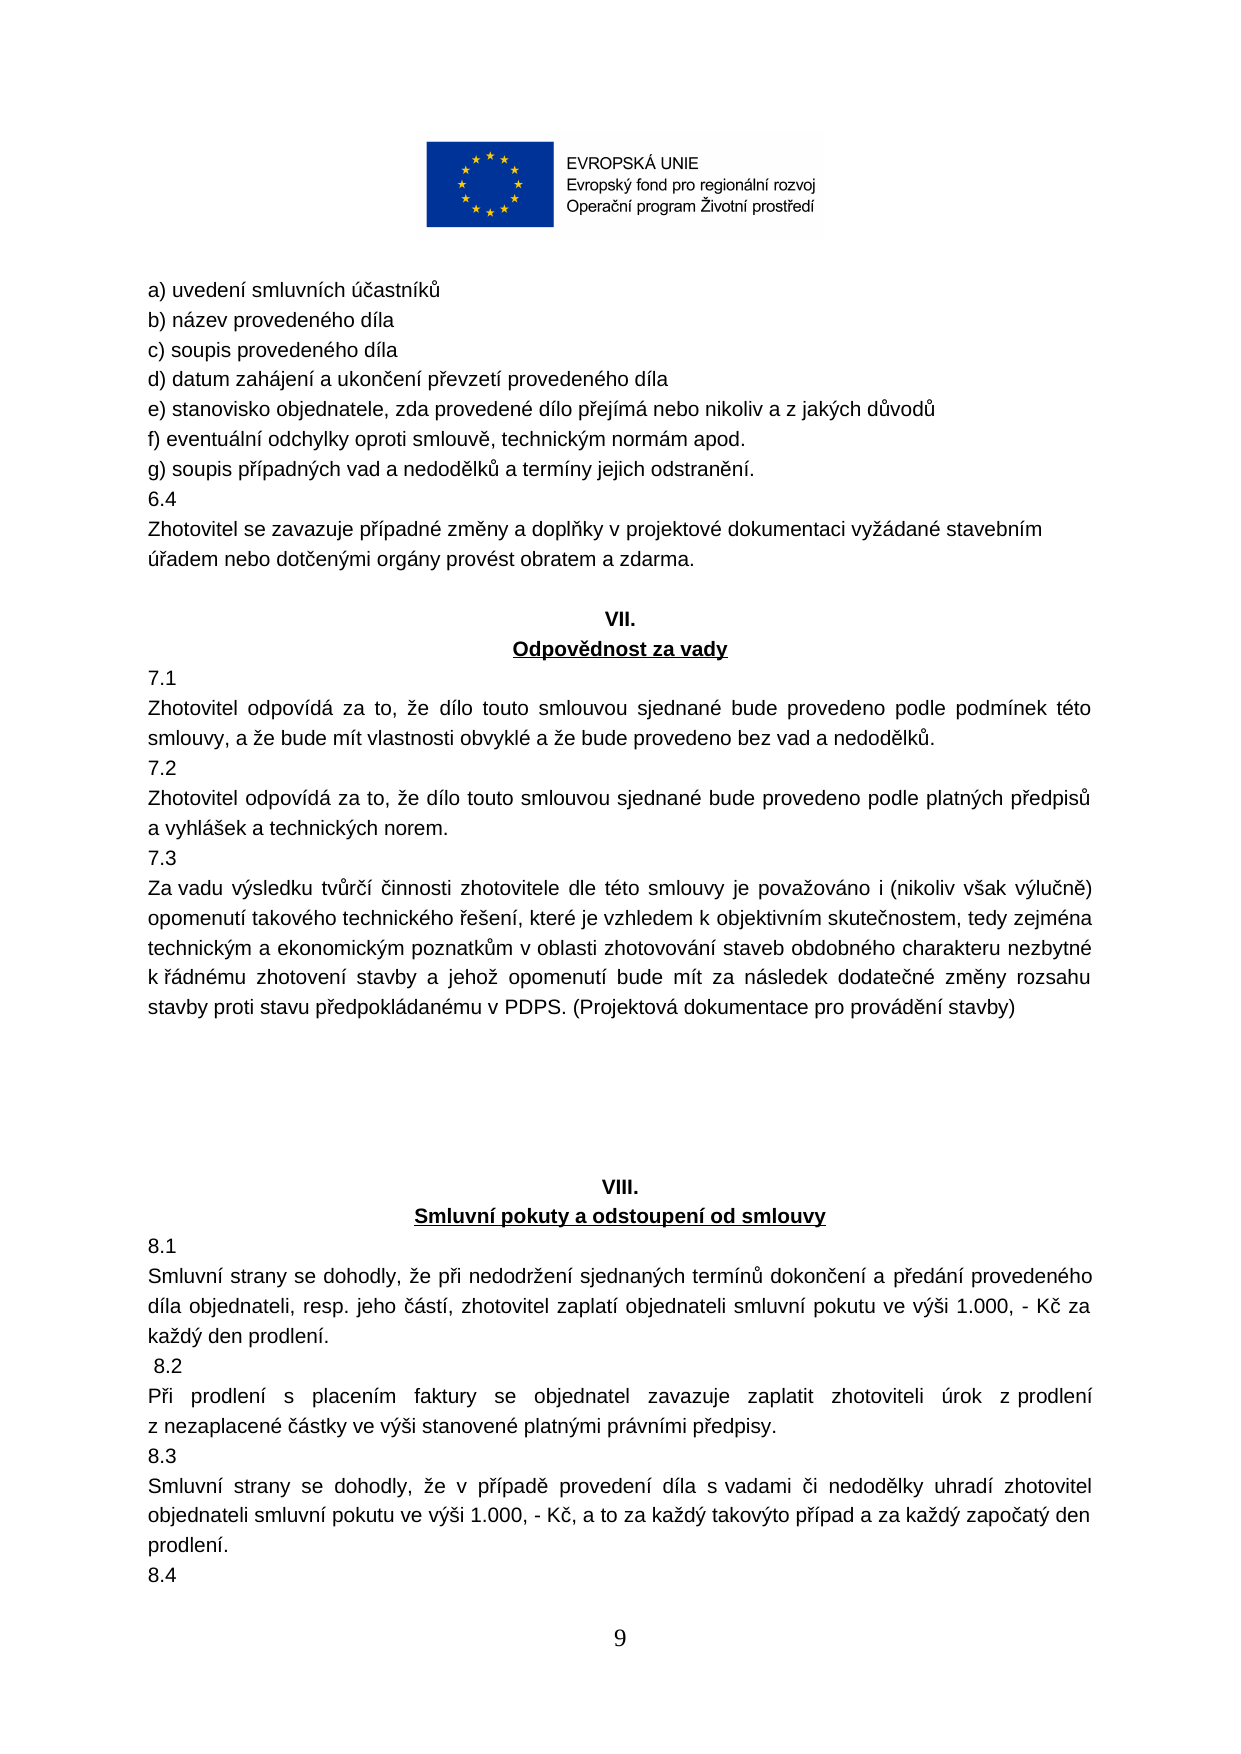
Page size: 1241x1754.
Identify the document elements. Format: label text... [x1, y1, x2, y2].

text 8.3 [148, 1443, 1092, 1467]
text 8.1 [148, 1234, 1092, 1258]
text Smluvní pokuty a odstoupení od smlouvy [148, 1204, 1092, 1228]
text Zhotovitel odpovídá za to, že dílo touto smlouvou sjednané bude provedeno podle podmínek této smlouvy, a že bude mít vlastnosti obvyklé a že bude provedeno bez vad a nedodělků. [148, 696, 1092, 750]
text b) název provedeného díla [148, 307, 1092, 331]
text VIII. [148, 1174, 1092, 1198]
text e) stanovisko objednatele, zda provedené dílo přejímá nebo nikoliv a z jakých důvodů [148, 397, 1092, 421]
text Zhotovitel se zavazuje případné změny a doplňky v projektové dokumentaci vyžádané stavebním úřadem nebo dotčenými orgány provést obratem a zdarma. [148, 517, 1092, 571]
text VII. [148, 606, 1092, 630]
text a) uvedení smluvních účastníků [148, 278, 1092, 302]
text 6.4 [148, 487, 1092, 511]
text 8.4 [148, 1563, 1092, 1587]
text 8.2 [148, 1354, 1092, 1378]
text 7.2 [148, 756, 1092, 780]
text Smluvní strany se dohodly, že v případě provedení díla s vadami či nedodělky uhradí zhotovitel objednateli smluvní pokutu ve výši 1.000, - Kč, a to za každý takovýto případ a za každý započatý den prodlení. [148, 1473, 1092, 1557]
text 7.1 [148, 666, 1092, 690]
text Při prodlení s placením faktury se objednatel zavazuje zaplatit zhotoviteli úrok z prodlení z nezaplacené částky ve výši stanovené platnými právními předpisy. [148, 1384, 1092, 1438]
text Za vadu výsledku tvůrčí činnosti zhotovitele dle této smlouvy je považováno i (nikoliv však výlučně) opomenutí takového technického řešení, které je vzhledem k objektivním skutečnostem, tedy zejména technickým a ekonomickým poznatkům v oblasti zhotovování staveb obdobného charakteru nezbytné k řádnému zhotovení stavby a jehož opomenutí bude mít za následek dodatečné změny rozsahu stavby proti stavu předpokládanému v PDPS. (Projektová dokumentace pro provádění stavby) [148, 876, 1092, 1019]
text Zhotovitel odpovídá za to, že dílo touto smlouvou sjednané bude provedeno podle platných předpisů a vyhlášek a technických norem. [148, 786, 1092, 840]
text d) datum zahájení a ukončení převzetí provedeného díla [148, 367, 1092, 391]
picture [414, 130, 826, 240]
text c) soupis provedeného díla [148, 337, 1092, 361]
text g) soupis případných vad a nedodělků a termíny jejich odstranění. [148, 457, 1092, 481]
text 7.3 [148, 846, 1092, 869]
text Smluvní strany se dohodly, že při nedodržení sjednaných termínů dokončení a předání provedeného díla objednateli, resp. jeho částí, zhotovitel zaplatí objednateli smluvní pokutu ve výši 1.000, - Kč za každý den prodlení. [148, 1264, 1092, 1348]
text Odpovědnost za vady [148, 636, 1092, 660]
text f) eventuální odchylky oproti smlouvě, technickým normám apod. [148, 427, 1092, 451]
